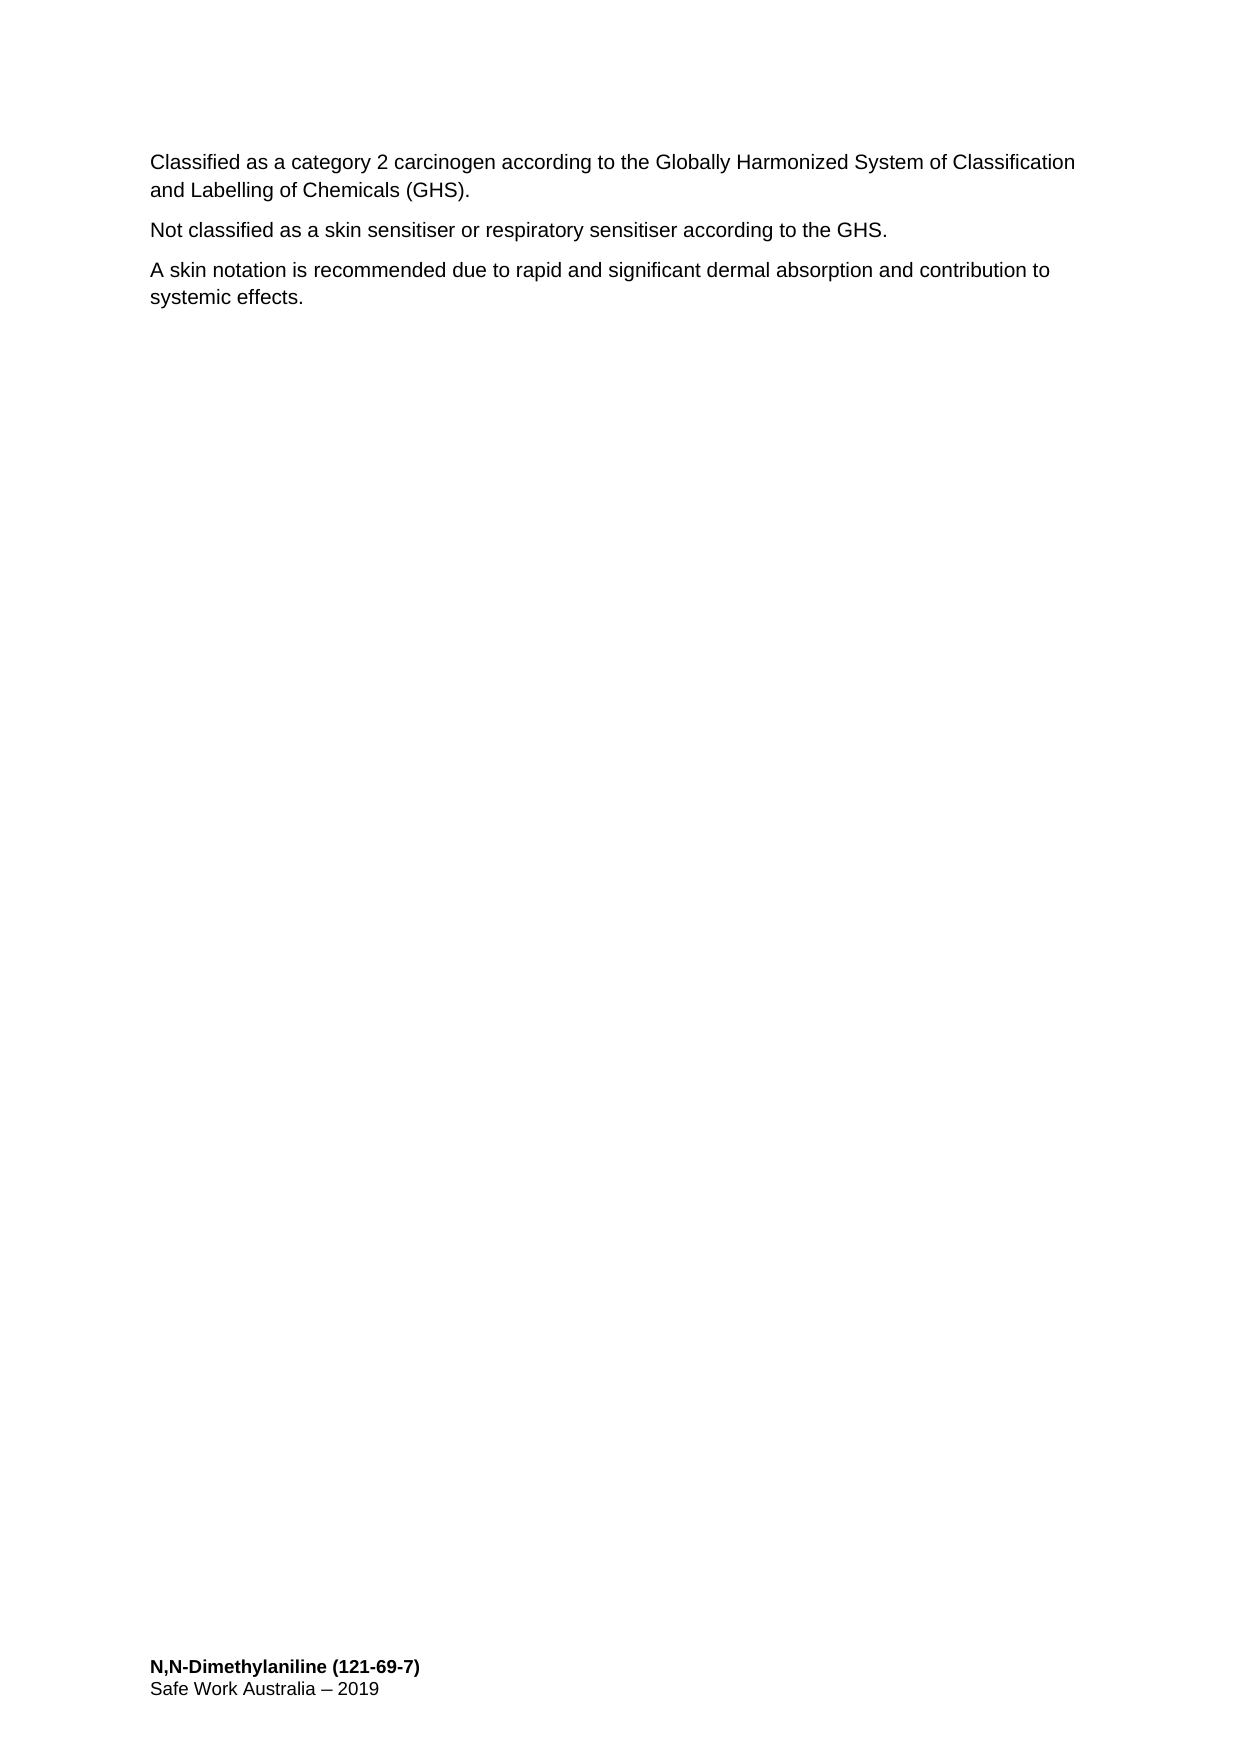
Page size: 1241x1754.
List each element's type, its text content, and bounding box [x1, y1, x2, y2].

text Not classified as a skin sensitiser or respiratory sensitiser according to the GHS. [150, 217, 1090, 241]
text A skin notation is recommended due to rapid and significant dermal absorption and contribution to systemic effects. [150, 257, 1090, 309]
text Classified as a category 2 carcinogen according to the Globally Harmonized System of Classification and Labelling of Chemicals (GHS). [150, 150, 1090, 201]
